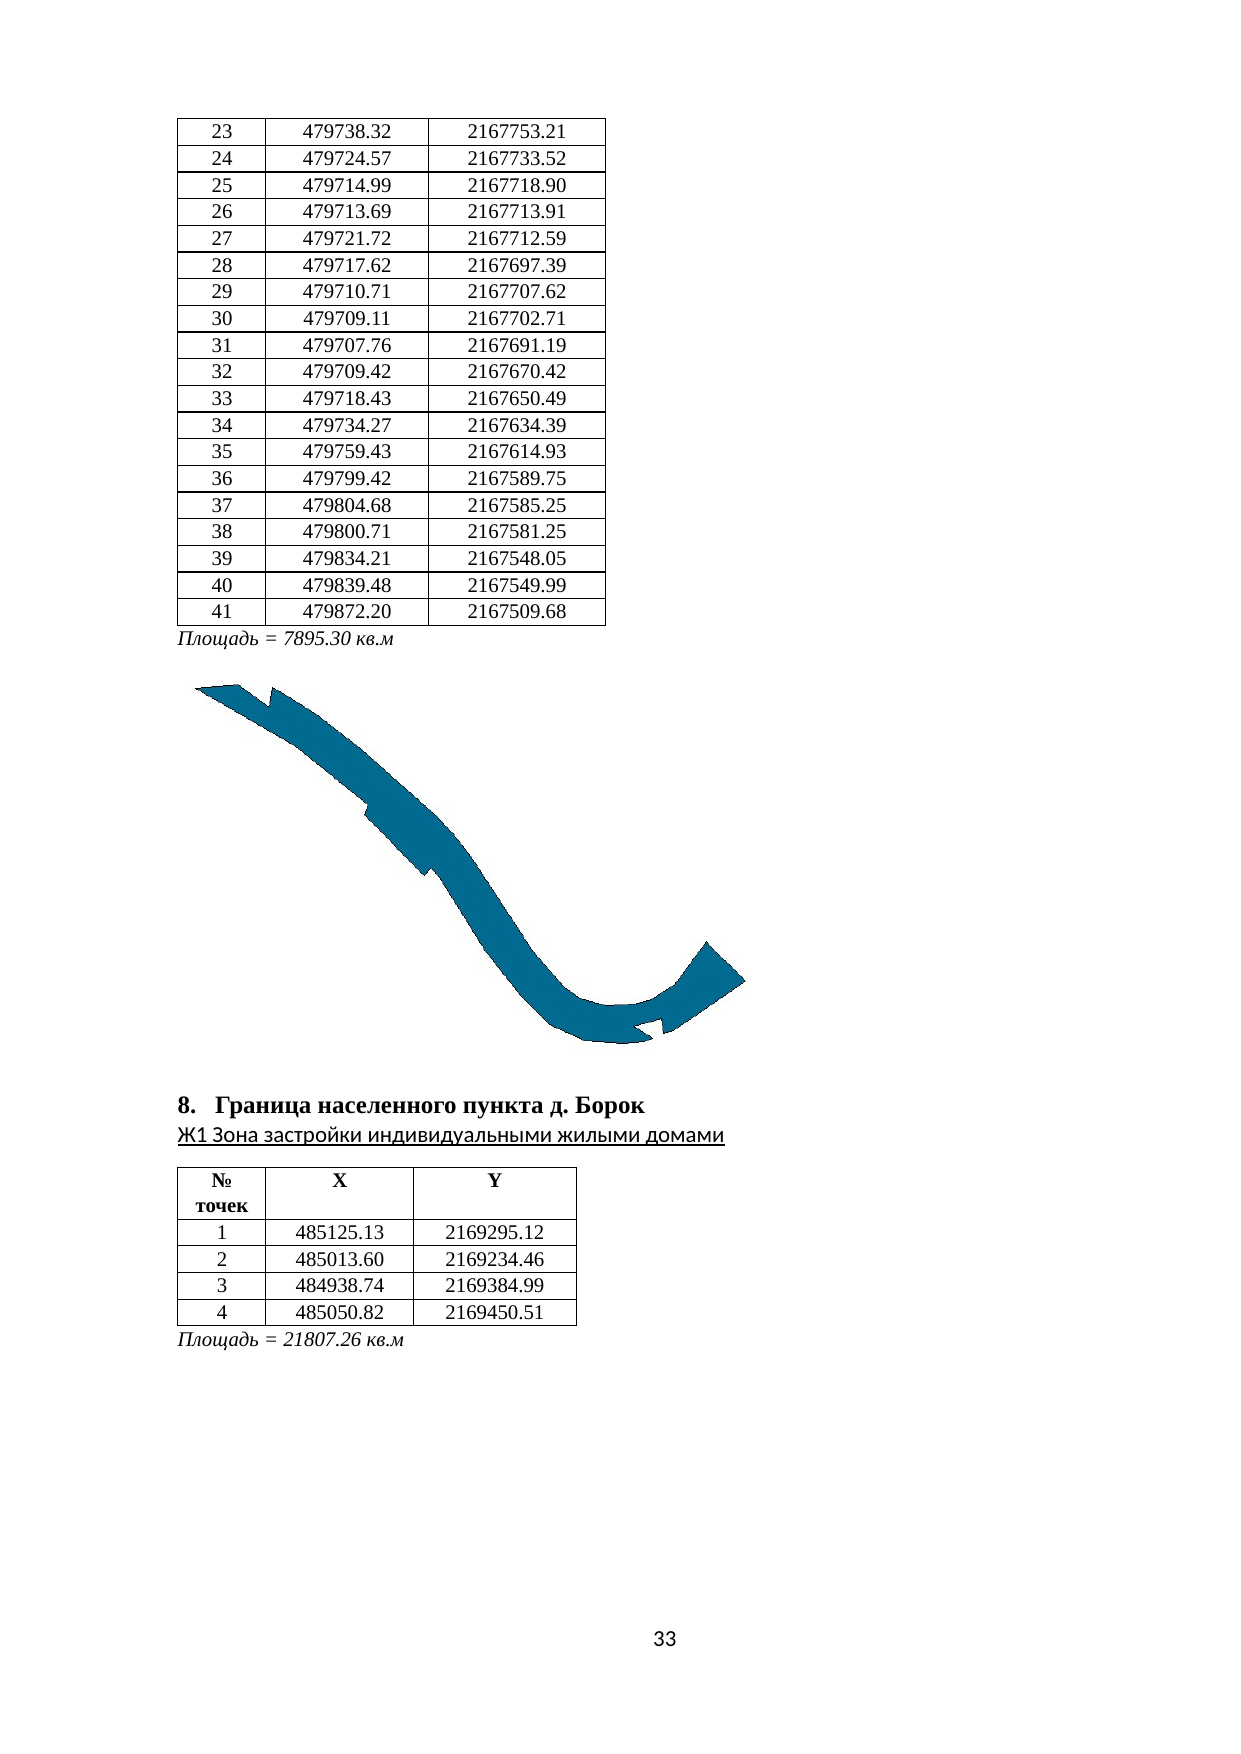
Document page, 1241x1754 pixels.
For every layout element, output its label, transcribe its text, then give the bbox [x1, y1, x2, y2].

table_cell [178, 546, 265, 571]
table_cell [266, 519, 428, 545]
picture [177, 667, 761, 1064]
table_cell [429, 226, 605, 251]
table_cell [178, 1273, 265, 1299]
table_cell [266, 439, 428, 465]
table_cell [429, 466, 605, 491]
text Ж1 Зона застройки индивидуальными жилыми домами [177, 1120, 1152, 1148]
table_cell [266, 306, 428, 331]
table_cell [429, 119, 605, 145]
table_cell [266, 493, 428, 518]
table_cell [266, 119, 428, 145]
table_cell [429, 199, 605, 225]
subtitle Граница населенного пункта д. Борок [177, 1090, 1152, 1119]
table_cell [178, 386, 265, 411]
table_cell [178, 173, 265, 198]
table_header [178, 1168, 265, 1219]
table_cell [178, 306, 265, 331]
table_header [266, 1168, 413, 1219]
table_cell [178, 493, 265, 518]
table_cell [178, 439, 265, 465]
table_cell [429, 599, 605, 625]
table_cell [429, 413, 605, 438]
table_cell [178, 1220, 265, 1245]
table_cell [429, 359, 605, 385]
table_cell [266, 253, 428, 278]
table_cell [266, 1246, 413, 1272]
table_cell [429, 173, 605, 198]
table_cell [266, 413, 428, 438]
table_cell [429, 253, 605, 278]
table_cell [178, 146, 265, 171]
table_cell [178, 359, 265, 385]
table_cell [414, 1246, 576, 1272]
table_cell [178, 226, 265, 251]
text Площадь = 21807.26 кв.м [177, 1326, 1152, 1351]
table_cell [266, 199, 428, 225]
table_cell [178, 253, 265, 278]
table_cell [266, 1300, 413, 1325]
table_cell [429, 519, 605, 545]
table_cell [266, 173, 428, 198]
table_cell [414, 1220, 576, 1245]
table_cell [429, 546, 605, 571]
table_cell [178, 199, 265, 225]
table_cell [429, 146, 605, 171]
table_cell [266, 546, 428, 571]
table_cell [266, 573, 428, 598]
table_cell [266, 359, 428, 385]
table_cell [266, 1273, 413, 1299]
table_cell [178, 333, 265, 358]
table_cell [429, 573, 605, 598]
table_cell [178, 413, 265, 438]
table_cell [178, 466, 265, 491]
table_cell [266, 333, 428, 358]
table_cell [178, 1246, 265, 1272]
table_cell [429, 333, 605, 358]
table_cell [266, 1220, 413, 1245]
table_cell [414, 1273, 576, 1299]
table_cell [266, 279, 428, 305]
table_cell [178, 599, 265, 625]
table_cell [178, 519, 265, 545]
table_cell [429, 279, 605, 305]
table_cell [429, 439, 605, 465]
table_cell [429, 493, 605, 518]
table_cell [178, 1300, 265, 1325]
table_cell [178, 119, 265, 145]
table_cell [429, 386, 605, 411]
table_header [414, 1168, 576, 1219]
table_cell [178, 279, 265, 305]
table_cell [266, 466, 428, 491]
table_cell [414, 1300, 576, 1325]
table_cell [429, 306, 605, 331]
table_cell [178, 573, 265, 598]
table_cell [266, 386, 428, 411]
text Площадь = 7895.30 кв.м [177, 626, 1152, 650]
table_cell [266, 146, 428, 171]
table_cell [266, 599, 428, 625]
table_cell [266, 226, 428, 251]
